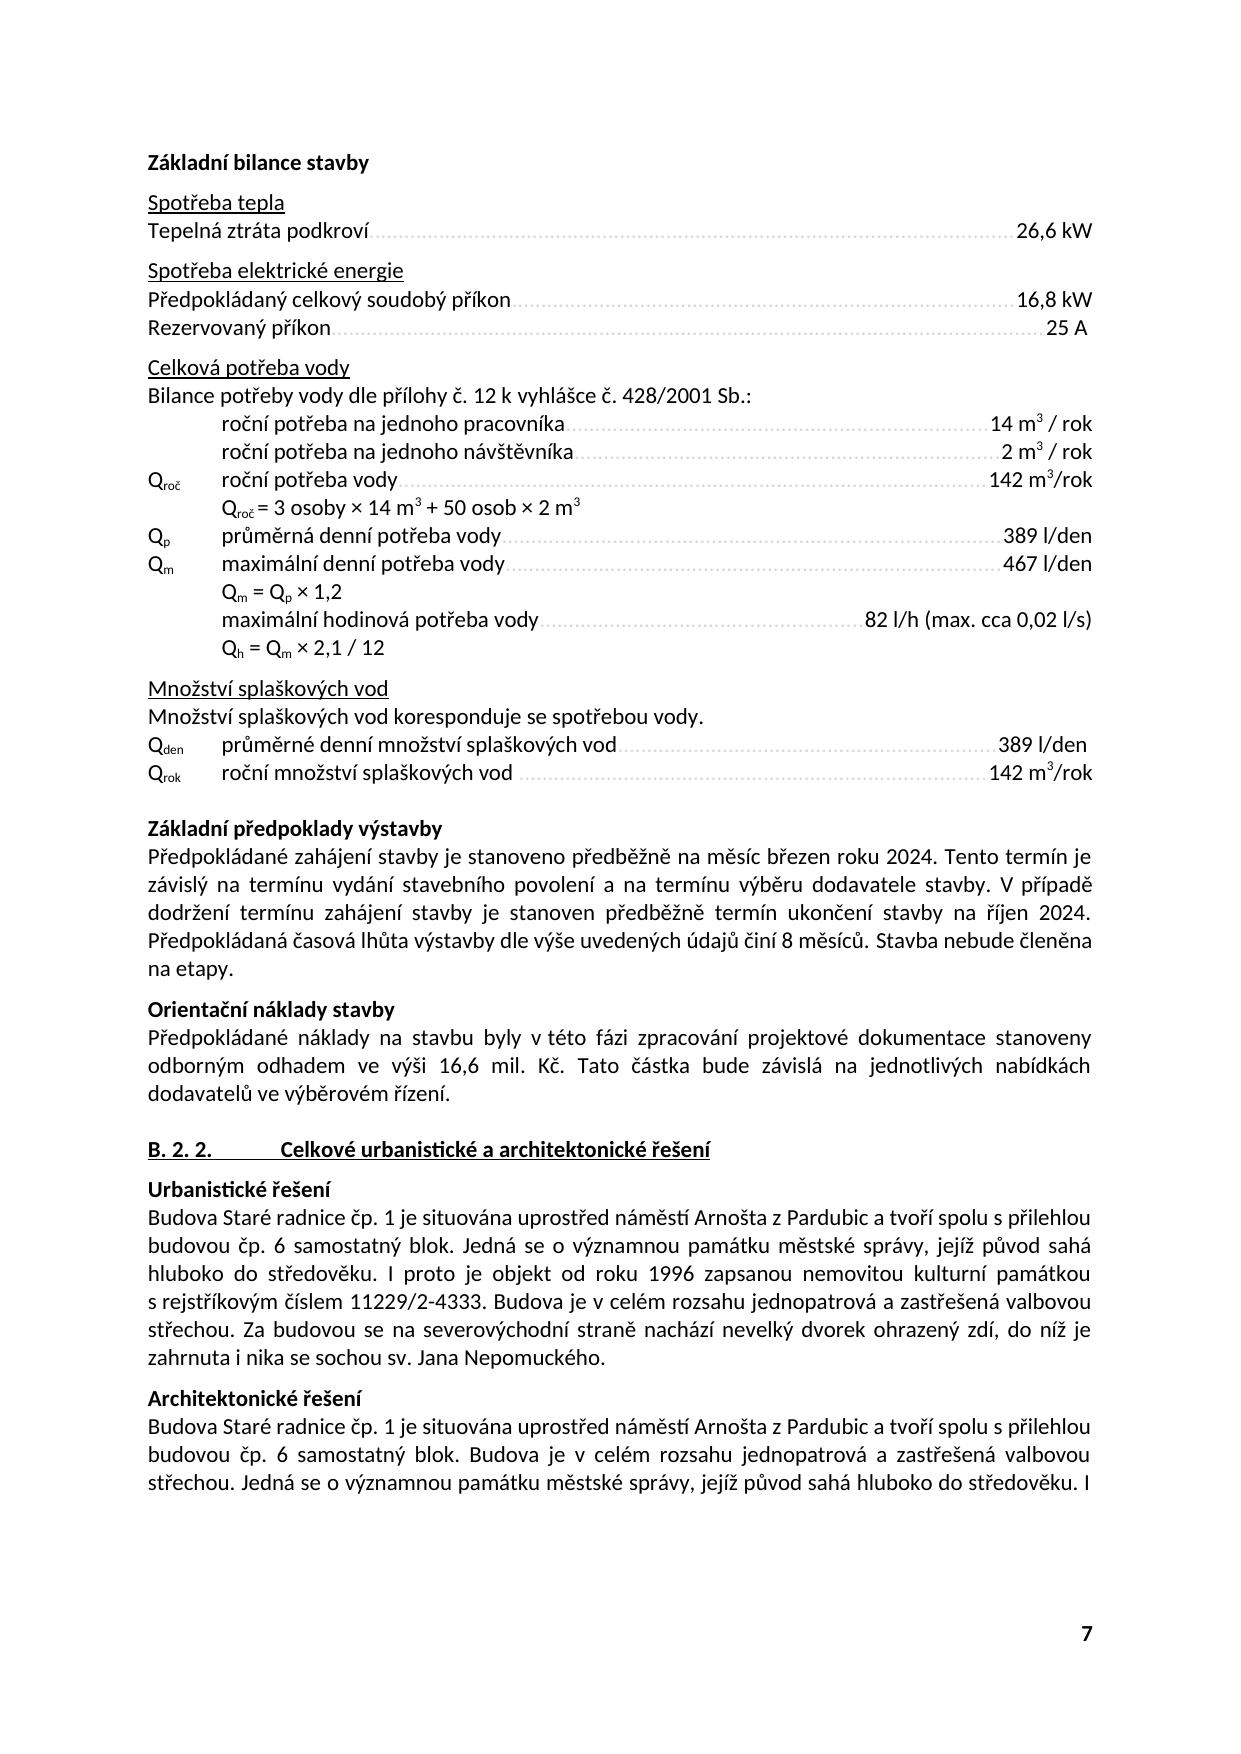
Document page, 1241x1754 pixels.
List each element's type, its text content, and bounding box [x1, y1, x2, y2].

text Architektonické řešení [148, 1384, 1093, 1412]
text Předpokládané zahájení stavby je stanoveno předběžně na měsíc březen roku 2024. Tento termín je závislý na termínu vydání stavebního povolení a na termínu výběru dodavatele stavby. V případě dodržení termínu zahájení stavby je stanoven předběžně termín ukončení stavby na říjen 2024. Předpokládaná časová lhůta výstavby dle výše uvedených údajů činí 8 měsíců. Stavba nebude členěna na etapy. [148, 842, 1093, 982]
text roční potřeba na jednoho pracovníka 14 m3 / rok [148, 409, 1093, 437]
text Množství splaškových vod [148, 674, 1093, 702]
text Qroč roční potřeba vody 142 m3/rok [148, 465, 1093, 493]
text Qden průměrné denní množství splaškových vod 389 l/den [148, 730, 1093, 758]
text Rezervovaný příkon 25 A [148, 313, 1093, 341]
text Qroč = 3 osoby × 14 m3 + 50 osob × 2 m3 [148, 493, 1093, 521]
text Qh = Qm × 2,1 / 12 [148, 633, 1093, 661]
text Spotřeba tepla [148, 188, 1093, 216]
text Předpokládané náklady na stavbu byly v této fázi zpracování projektové dokumentace stanoveny odborným odhadem ve výši 16,6 mil. Kč. Tato částka bude závislá na jednotlivých nabídkách dodavatelů ve výběrovém řízení. [148, 1023, 1093, 1107]
text Tepelná ztráta podkroví 26,6 kW [148, 216, 1093, 244]
text Předpokládaný celkový soudobý příkon 16,8 kW [148, 285, 1093, 313]
text maximální hodinová potřeba vody 82 l/h (max. cca 0,02 l/s) [148, 605, 1093, 633]
text Základní předpoklady výstavby [148, 814, 1093, 842]
text Qm maximální denní potřeba vody 467 l/den [148, 549, 1093, 577]
text Qm = Qp × 1,2 [148, 577, 1093, 605]
text Orientační náklady stavby [148, 995, 1093, 1023]
text Qp průměrná denní potřeba vody 389 l/den [148, 521, 1093, 549]
text roční potřeba na jednoho návštěvníka 2 m3 / rok [148, 437, 1093, 465]
text Množství splaškových vod koresponduje se spotřebou vody. [148, 702, 1093, 730]
text Spotřeba elektrické energie [148, 257, 1093, 285]
text Urbanistické řešení [148, 1175, 1093, 1203]
text Qrok roční množství splaškových vod 142 m3/rok [148, 758, 1093, 786]
text Základní bilance stavby [148, 148, 1093, 176]
text B. 2. 2. Celkové urbanistické a architektonické řešení [148, 1135, 1093, 1163]
subtitle Celková potřeba vody [148, 353, 1093, 381]
text Budova Staré radnice čp. 1 je situována uprostřed náměstí Arnošta z Pardubic a tvoří spolu s přilehlou budovou čp. 6 samostatný blok. Jedná se o významnou památku městské správy, jejíž původ sahá hluboko do středověku. I proto je objekt od roku 1996 zapsanou nemovitou kulturní památkou s rejstříkovým číslem 11229/2-4333. Budova je v celém rozsahu jednopatrová a zastřešená valbovou střechou. Za budovou se na severovýchodní straně nachází nevelký dvorek ohrazený zdí, do níž je zahrnuta i nika se sochou sv. Jana Nepomuckého. [148, 1203, 1093, 1371]
text Bilance potřeby vody dle přílohy č. 12 k vyhlášce č. 428/2001 Sb.: [148, 381, 1093, 409]
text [148, 1412, 1093, 1496]
